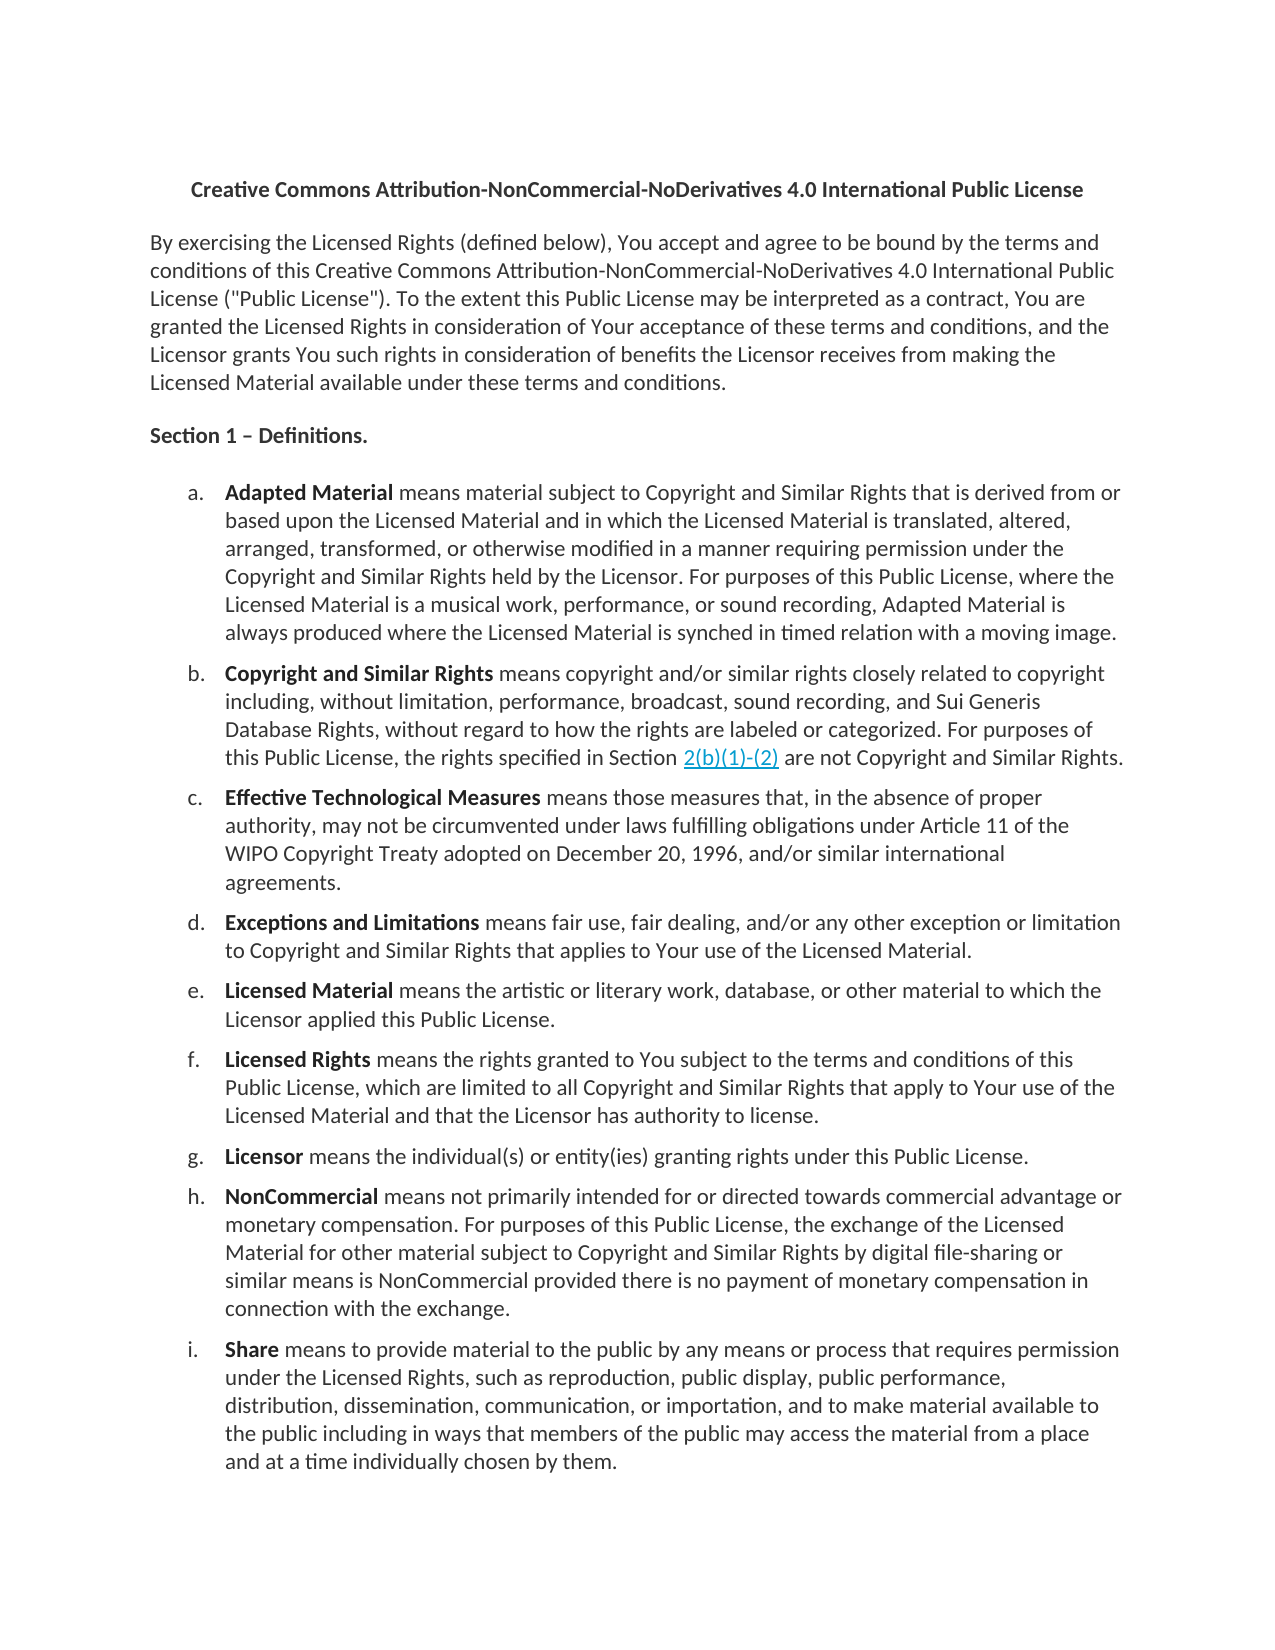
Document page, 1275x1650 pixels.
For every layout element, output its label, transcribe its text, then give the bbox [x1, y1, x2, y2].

list NonCommercial means not primarily intended for or directed towards commercial advantage or monetary compensation. For purposes of this Public License, the exchange of the Licensed Material for other material subject to Copyright and Similar Rights by digital file-sharing or similar means is NonCommercial provided there is no payment of monetary compensation in connection with the exchange. [187, 1182, 1125, 1322]
text By exercising the Licensed Rights (defined below), You accept and agree to be bound by the terms and conditions of this Creative Commons Attribution-NonCommercial-NoDerivatives 4.0 International Public License ("Public License"). To the extent this Public License may be interpreted as a contract, You are granted the Licensed Rights in consideration of Your acceptance of these terms and conditions, and the Licensor grants You such rights in consideration of benefits the Licensor receives from making the Licensed Material available under these terms and conditions. [150, 228, 1125, 396]
list Copyright and Similar Rights means copyright and/or similar rights closely related to copyright including, without limitation, performance, broadcast, sound recording, and Sui Generis Database Rights, without regard to how the rights are labeled or categorized. For purposes of this Public License, the rights specified in Section 2(b)(1)-(2) are not Copyright and Similar Rights. [187, 659, 1125, 771]
list Share means to provide material to the public by any means or process that requires permission under the Licensed Rights, such as reproduction, public display, public performance, distribution, dissemination, communication, or importation, and to make material available to the public including in ways that members of the public may access the material from a place and at a time individually chosen by them. [187, 1335, 1125, 1475]
list Licensed Material means the artistic or literary work, database, or other material to which the Licensor applied this Public License. [187, 977, 1125, 1033]
list Exceptions and Limitations means fair use, fair dealing, and/or any other exception or limitation to Copyright and Similar Rights that applies to Your use of the Licensed Material. [187, 908, 1125, 964]
list Licensed Rights means the rights granted to You subject to the terms and conditions of this Public License, which are limited to all Copyright and Similar Rights that apply to Your use of the Licensed Material and that the Licensor has authority to license. [187, 1045, 1125, 1129]
list Effective Technological Measures means those measures that, in the absence of proper authority, may not be circumvented under laws fulfilling obligations under Article 11 of the WIPO Copyright Treaty adopted on December 20, 1996, and/or similar international agreements. [187, 783, 1125, 896]
list Adapted Material means material subject to Copyright and Similar Rights that is derived from or based upon the Licensed Material and in which the Licensed Material is translated, altered, arranged, transformed, or otherwise modified in a manner requiring permission under the Copyright and Similar Rights held by the Licensor. For purposes of this Public License, where the Licensed Material is a musical work, performance, or sound recording, Adapted Material is always produced where the Licensed Material is synched in timed relation with a moving image. [187, 478, 1125, 646]
text Section 1 – Definitions. [150, 421, 1125, 449]
list Licensor means the individual(s) or entity(ies) granting rights under this Public License. [187, 1142, 1125, 1170]
text Creative Commons Attribution-NonCommercial-NoDerivatives 4.0 International Public License [150, 175, 1125, 203]
